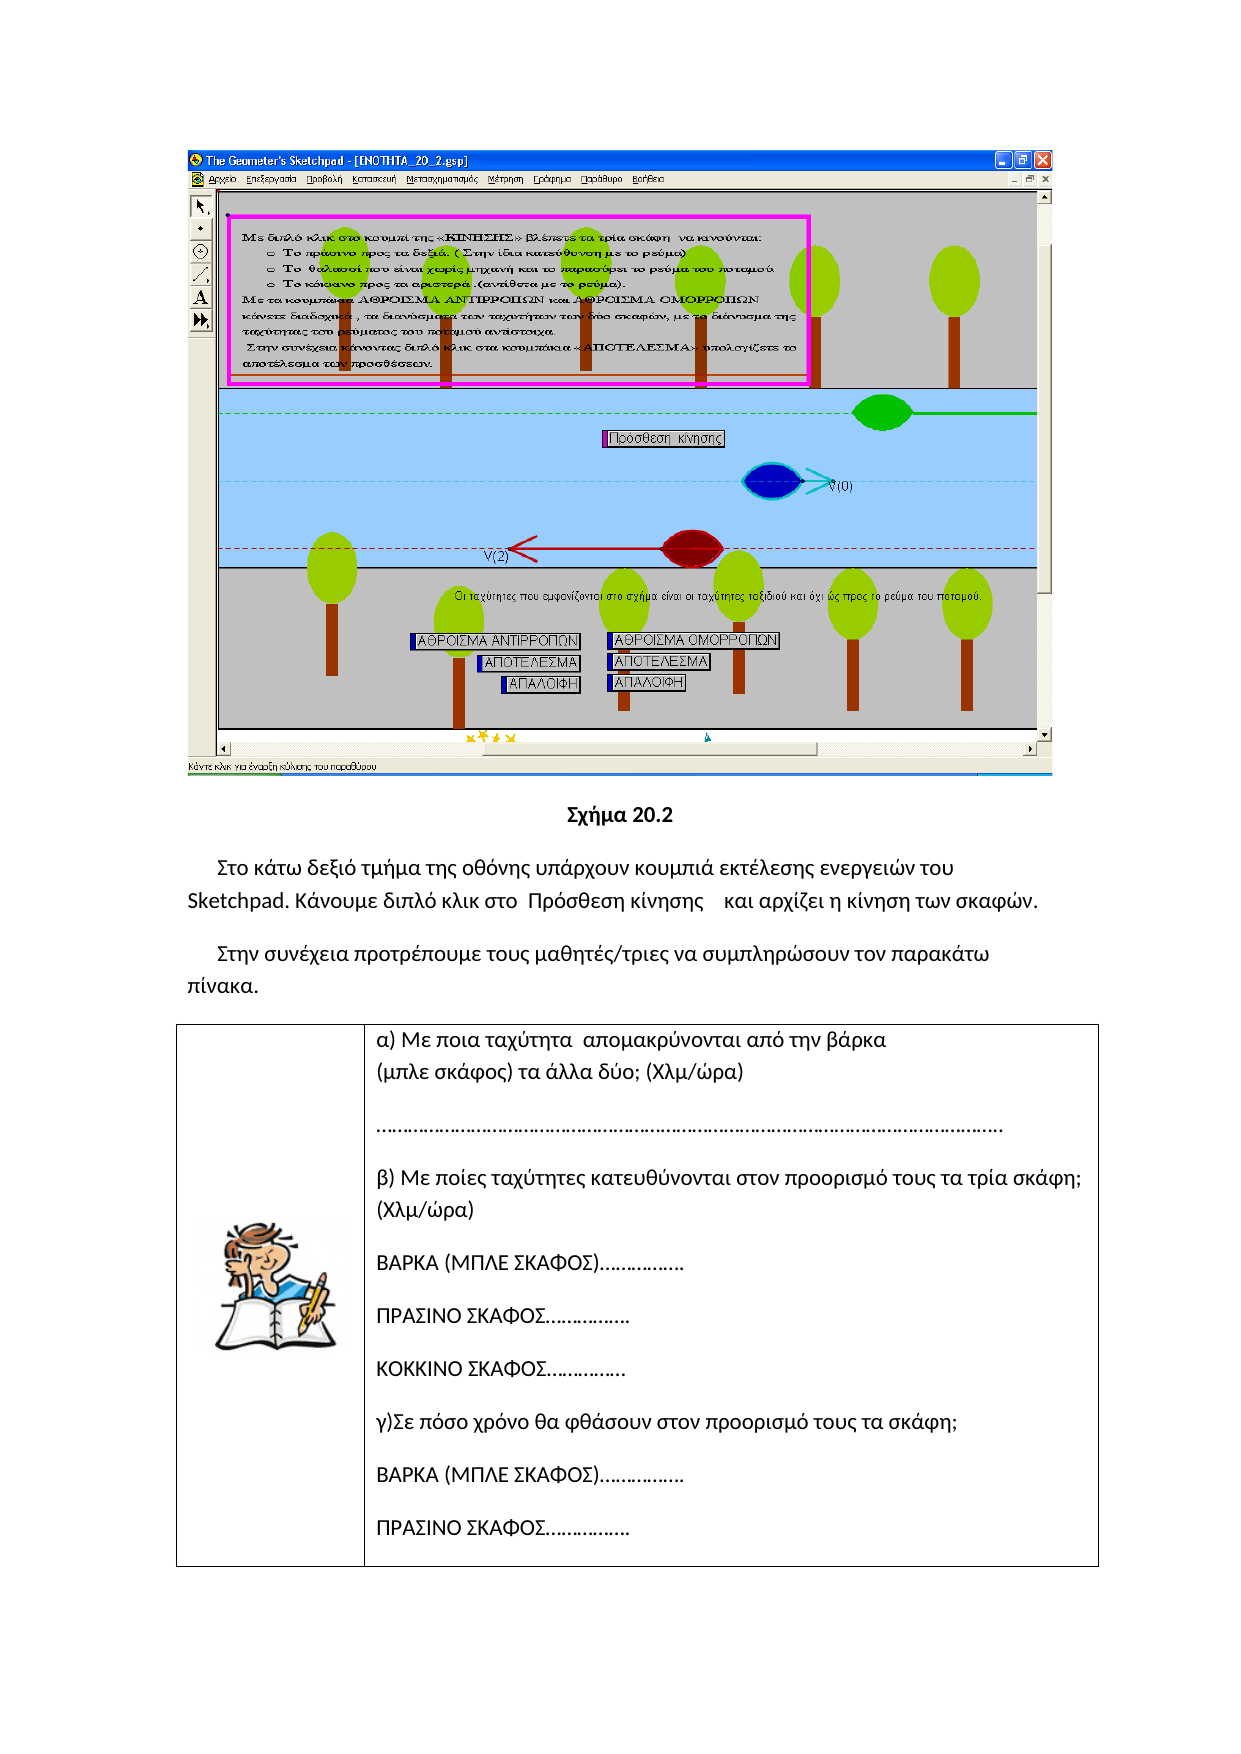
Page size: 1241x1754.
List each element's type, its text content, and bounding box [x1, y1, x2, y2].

table_header [177, 1025, 364, 1566]
picture [187, 150, 1053, 776]
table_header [365, 1025, 1098, 1566]
text Σχήμα 20.2 [187, 801, 1053, 828]
text Στο κάτω δεξιό τμήμα της οθόνης υπάρχουν κουμπιά εκτέλεσης ενεργειών του Sketchpad. Κάνουμε διπλό κλικ στο Πρόσθεση κίνησης και αρχίζει η κίνηση των σκαφών. [187, 853, 1053, 914]
picture [192, 1211, 349, 1355]
text Στην συνέχεια προτρέπουμε τους μαθητές/τριες να συμπληρώσουν τον παρακάτω πίνακα. [187, 939, 1053, 999]
